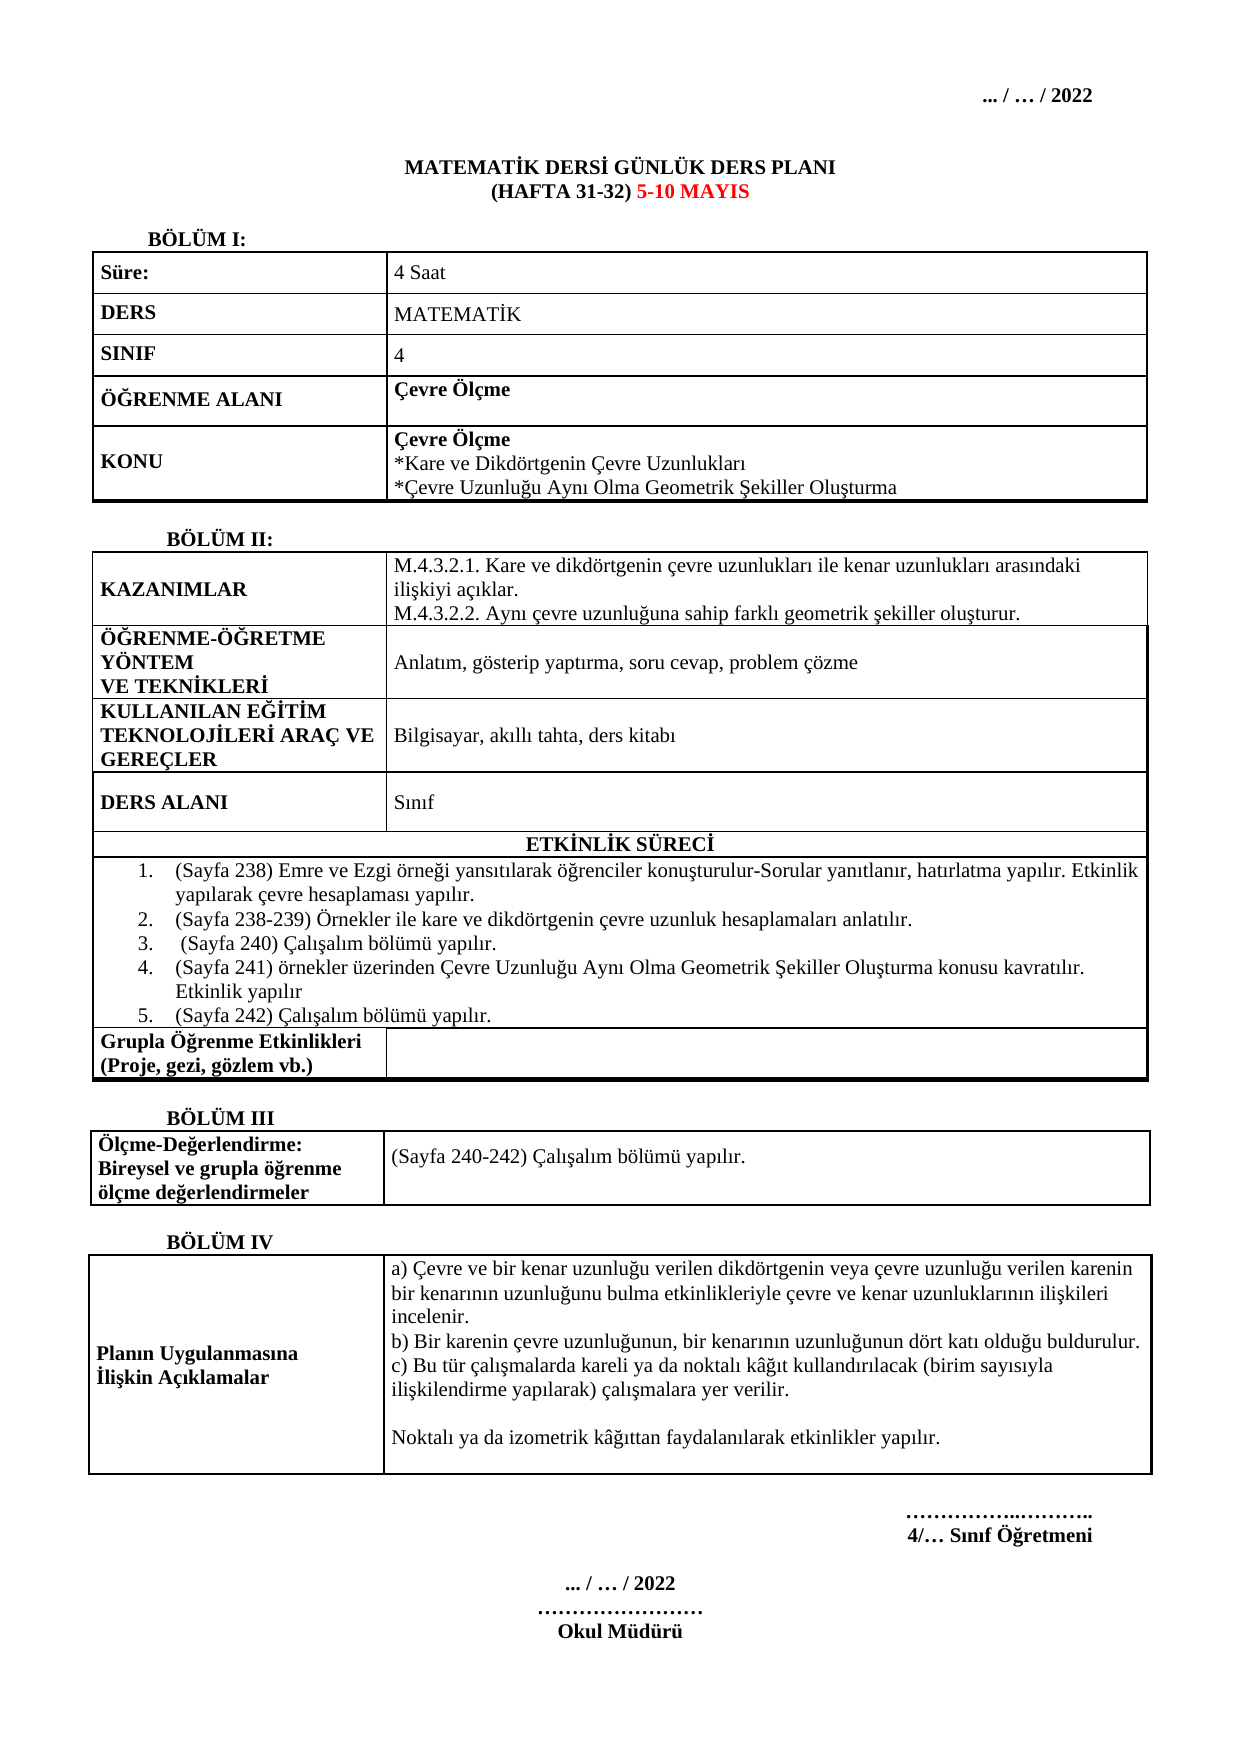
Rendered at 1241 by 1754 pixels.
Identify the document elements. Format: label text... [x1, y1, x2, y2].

table_header Ölçme-Değerlendirme: Bireysel ve grupla öğrenme ölçme değerlendirmeler [92, 1132, 383, 1204]
table_cell KULLANILAN EĞİTİM TEKNOLOJİLERİ ARAÇ VE GEREÇLER [93, 699, 386, 771]
text Okul Müdürü [148, 1619, 1092, 1643]
table_header KAZANIMLAR [93, 553, 386, 625]
table_cell ÖĞRENME ALANI [94, 377, 386, 425]
table_cell Bilgisayar, akıllı tahta, ders kitabı [387, 699, 1146, 771]
table_cell SINIF [94, 335, 386, 375]
subtitle BÖLÜM IV [148, 1230, 1092, 1254]
table_header 4 Saat [388, 253, 1146, 292]
text ……………..……….. [148, 1499, 1092, 1523]
text 4/… Sınıf Öğretmeni [148, 1523, 1092, 1547]
text BÖLÜM I: [148, 227, 1092, 251]
table_cell Çevre Ölçme [388, 377, 1146, 425]
table_cell MATEMATİK [388, 294, 1146, 334]
table_header Planın Uygulanmasına İlişkin Açıklamalar [90, 1256, 383, 1473]
table_cell ETKİNLİK SÜRECİ [94, 832, 1146, 856]
text BÖLÜM II: [148, 527, 1092, 551]
table_cell ÖĞRENME-ÖĞRETME YÖNTEM VE TEKNİKLERİ [93, 626, 386, 698]
table_header Süre: [94, 253, 386, 292]
text …………………… [148, 1595, 1092, 1619]
table_cell (Sayfa 238) Emre ve Ezgi örneği yansıtılarak öğrenciler konuşturulur-Sorular yanıtlanır, hatırlatma yapılır. Etkinlik yapılarak çevre hesaplaması yapılır. (Sayfa 238-239) Örnekler ile kare ve dikdörtgenin çevre uzunluk hesaplamaları anlatılır. (Sayfa 240) Çalışalım bölümü yapılır. (Sayfa 241) örnekler üzerinden Çevre Uzunluğu Aynı Olma Geometrik Şekiller Oluşturma konusu kavratılır. Etkinlik yapılır (Sayfa 242) Çalışalım bölümü yapılır. [94, 858, 1146, 1027]
text ... / … / 2022 [148, 83, 1092, 107]
text (HAFTA 31-32) 5-10 MAYIS [148, 179, 1092, 203]
table_header a) Çevre ve bir kenar uzunluğu verilen dikdörtgenin veya çevre uzunluğu verilen karenin bir kenarının uzunluğunu bulma etkinlikleriyle çevre ve kenar uzunluklarının ilişkileri incelenir. b) Bir karenin çevre uzunluğunun, bir kenarının uzunluğunun dört katı olduğu buldurulur. c) Bu tür çalışmalarda kareli ya da noktalı kâğıt kullandırılacak (birim sayısıyla ilişkilendirme yapılarak) çalışmalara yer verilir. Noktalı ya da izometrik kâğıttan faydalanılarak etkinlikler yapılır. [385, 1256, 1150, 1473]
table_cell [387, 1029, 1146, 1077]
table_cell DERS ALANI [94, 773, 386, 831]
table_cell Grupla Öğrenme Etkinlikleri (Proje, gezi, gözlem vb.) [94, 1028, 386, 1077]
table_cell 4 [388, 335, 1146, 375]
table_cell KONU [94, 427, 386, 499]
text MATEMATİK DERSİ GÜNLÜK DERS PLANI [148, 155, 1092, 179]
table_cell Sınıf [387, 773, 1146, 831]
table_header (Sayfa 240-242) Çalışalım bölümü yapılır. [385, 1132, 1149, 1204]
table_cell DERS [94, 294, 386, 334]
table_cell Çevre Ölçme *Kare ve Dikdörtgenin Çevre Uzunlukları *Çevre Uzunluğu Aynı Olma Geometrik Şekiller Oluşturma [388, 427, 1146, 499]
table_header M.4.3.2.1. Kare ve dikdörtgenin çevre uzunlukları ile kenar uzunlukları arasındaki ilişkiyi açıklar. M.4.3.2.2. Aynı çevre uzunluğuna sahip farklı geometrik şekiller oluşturur. [387, 553, 1147, 625]
subtitle BÖLÜM III [148, 1106, 1092, 1130]
text ... / … / 2022 [148, 1571, 1092, 1595]
table_cell Anlatım, gösterip yaptırma, soru cevap, problem çözme [387, 626, 1146, 698]
